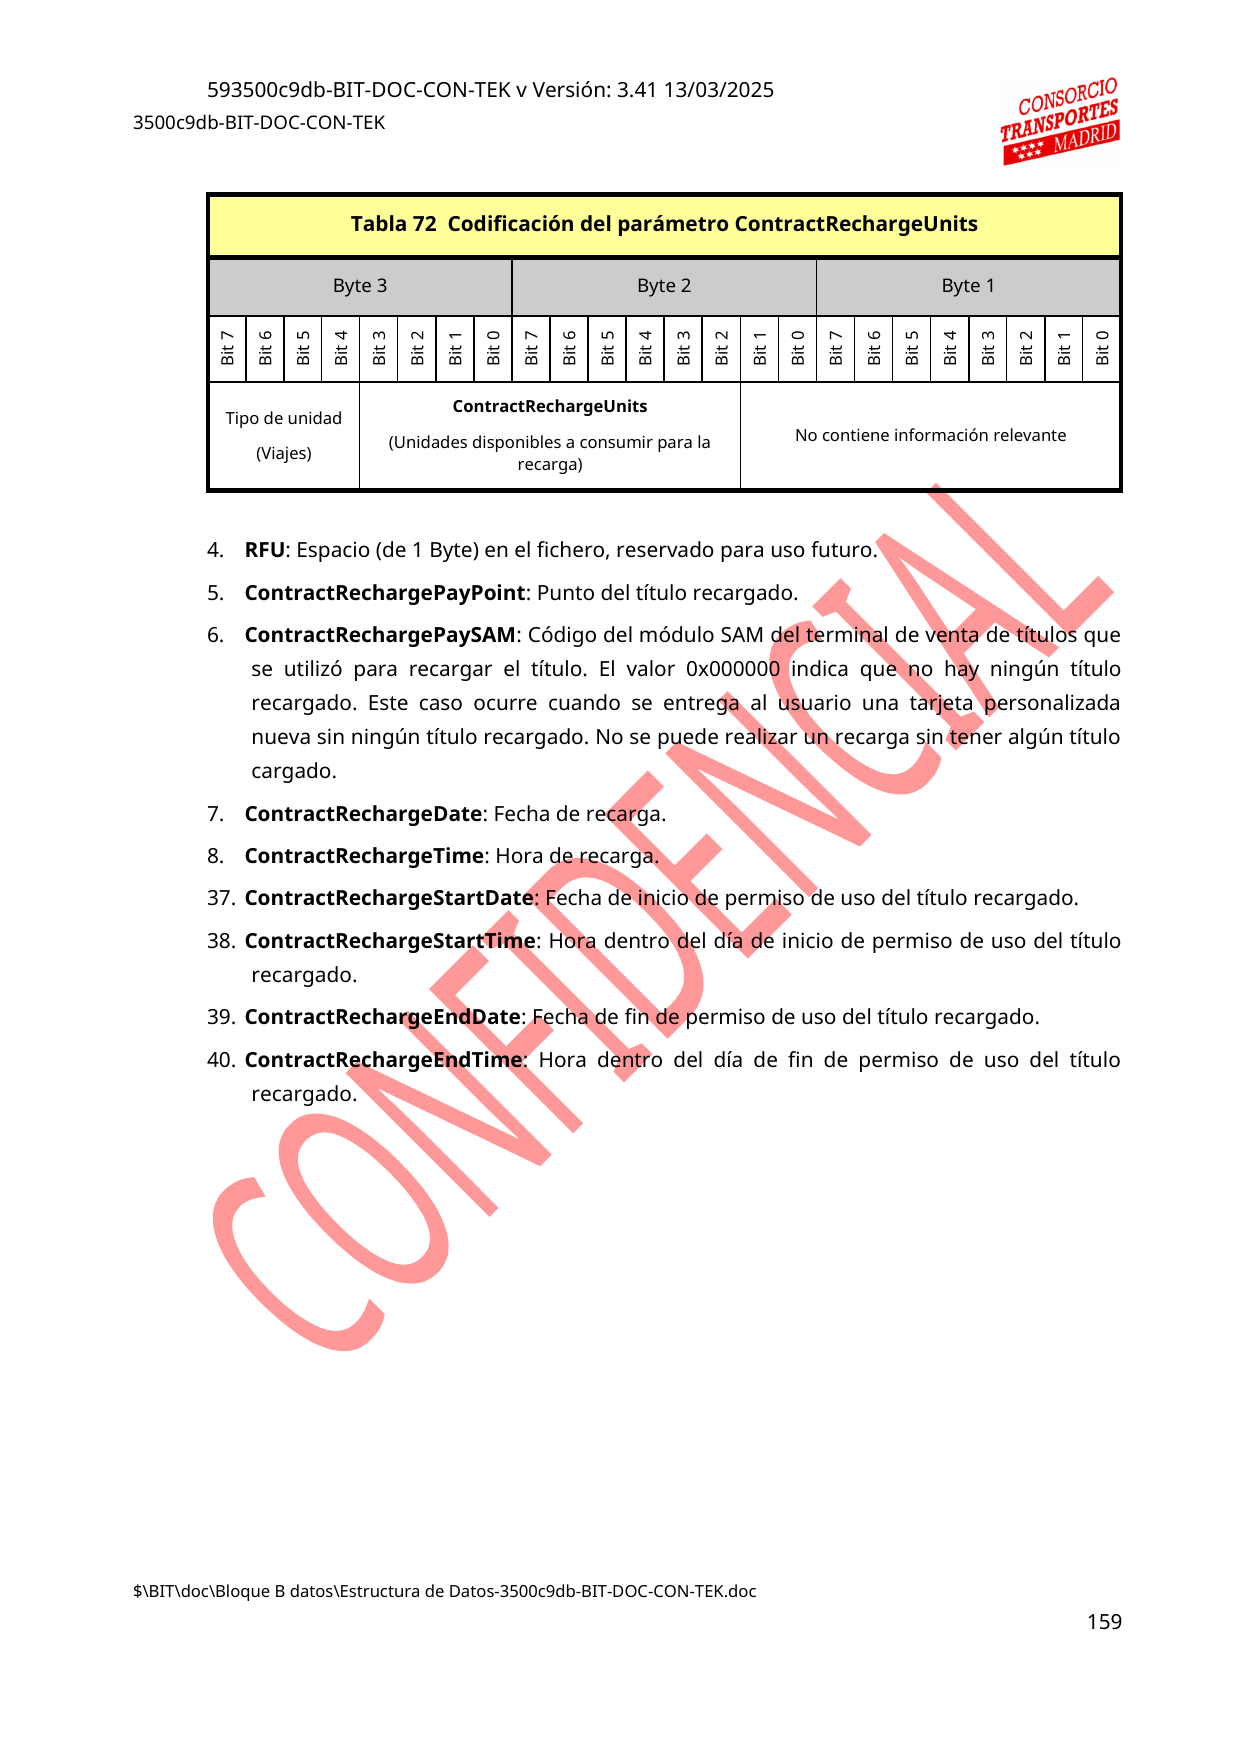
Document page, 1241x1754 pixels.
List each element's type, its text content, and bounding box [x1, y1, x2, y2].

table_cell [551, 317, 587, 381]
text ContractRechargeStartDate: Fecha de inicio de permiso de uso del título recargado. [207, 883, 1122, 912]
picture [996, 76, 1122, 166]
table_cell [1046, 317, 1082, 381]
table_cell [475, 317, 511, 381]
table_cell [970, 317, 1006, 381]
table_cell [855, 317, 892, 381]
text ContractRechargeEndDate: Fecha de fin de permiso de uso del título recargado. [207, 1002, 1122, 1031]
text ContractRechargeEndTime: Hora dentro del día de fin de permiso de uso del título recargado. [207, 1045, 1122, 1107]
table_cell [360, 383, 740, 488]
list ContractRechargeTime: Hora de recarga. [207, 841, 1122, 869]
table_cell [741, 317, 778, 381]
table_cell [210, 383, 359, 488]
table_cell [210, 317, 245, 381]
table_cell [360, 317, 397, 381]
list ContractRechargePaySAM: Código del módulo SAM del terminal de venta de títulos que se utilizó para recargar el título. El valor 0x000000 indica que no hay ningún título recargado. Este caso ocurre cuando se entrega al usuario una tarjeta personalizada nueva sin ningún título recargado. No se puede realizar un recarga sin tener algún título cargado. [207, 620, 1122, 785]
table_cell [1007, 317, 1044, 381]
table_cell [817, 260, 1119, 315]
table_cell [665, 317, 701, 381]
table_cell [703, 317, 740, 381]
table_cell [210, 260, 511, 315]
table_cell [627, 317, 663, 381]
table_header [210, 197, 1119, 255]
list RFU: Espacio (de 1 Byte) en el fichero, reservado para uso futuro. [207, 535, 1122, 564]
text ContractRechargeStartTime: Hora dentro del día de inicio de permiso de uso del título recargado. [207, 926, 1122, 988]
list ContractRechargeDate: Fecha de recarga. [207, 799, 1122, 827]
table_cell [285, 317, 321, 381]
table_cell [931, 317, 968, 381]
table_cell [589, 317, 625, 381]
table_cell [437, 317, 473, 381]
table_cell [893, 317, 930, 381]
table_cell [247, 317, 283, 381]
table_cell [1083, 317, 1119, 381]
list ContractRechargePayPoint: Punto del título recargado. [207, 578, 1122, 606]
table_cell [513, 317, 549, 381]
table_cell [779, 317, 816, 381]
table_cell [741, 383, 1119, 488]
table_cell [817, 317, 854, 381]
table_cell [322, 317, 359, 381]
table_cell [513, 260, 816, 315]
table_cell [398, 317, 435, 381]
